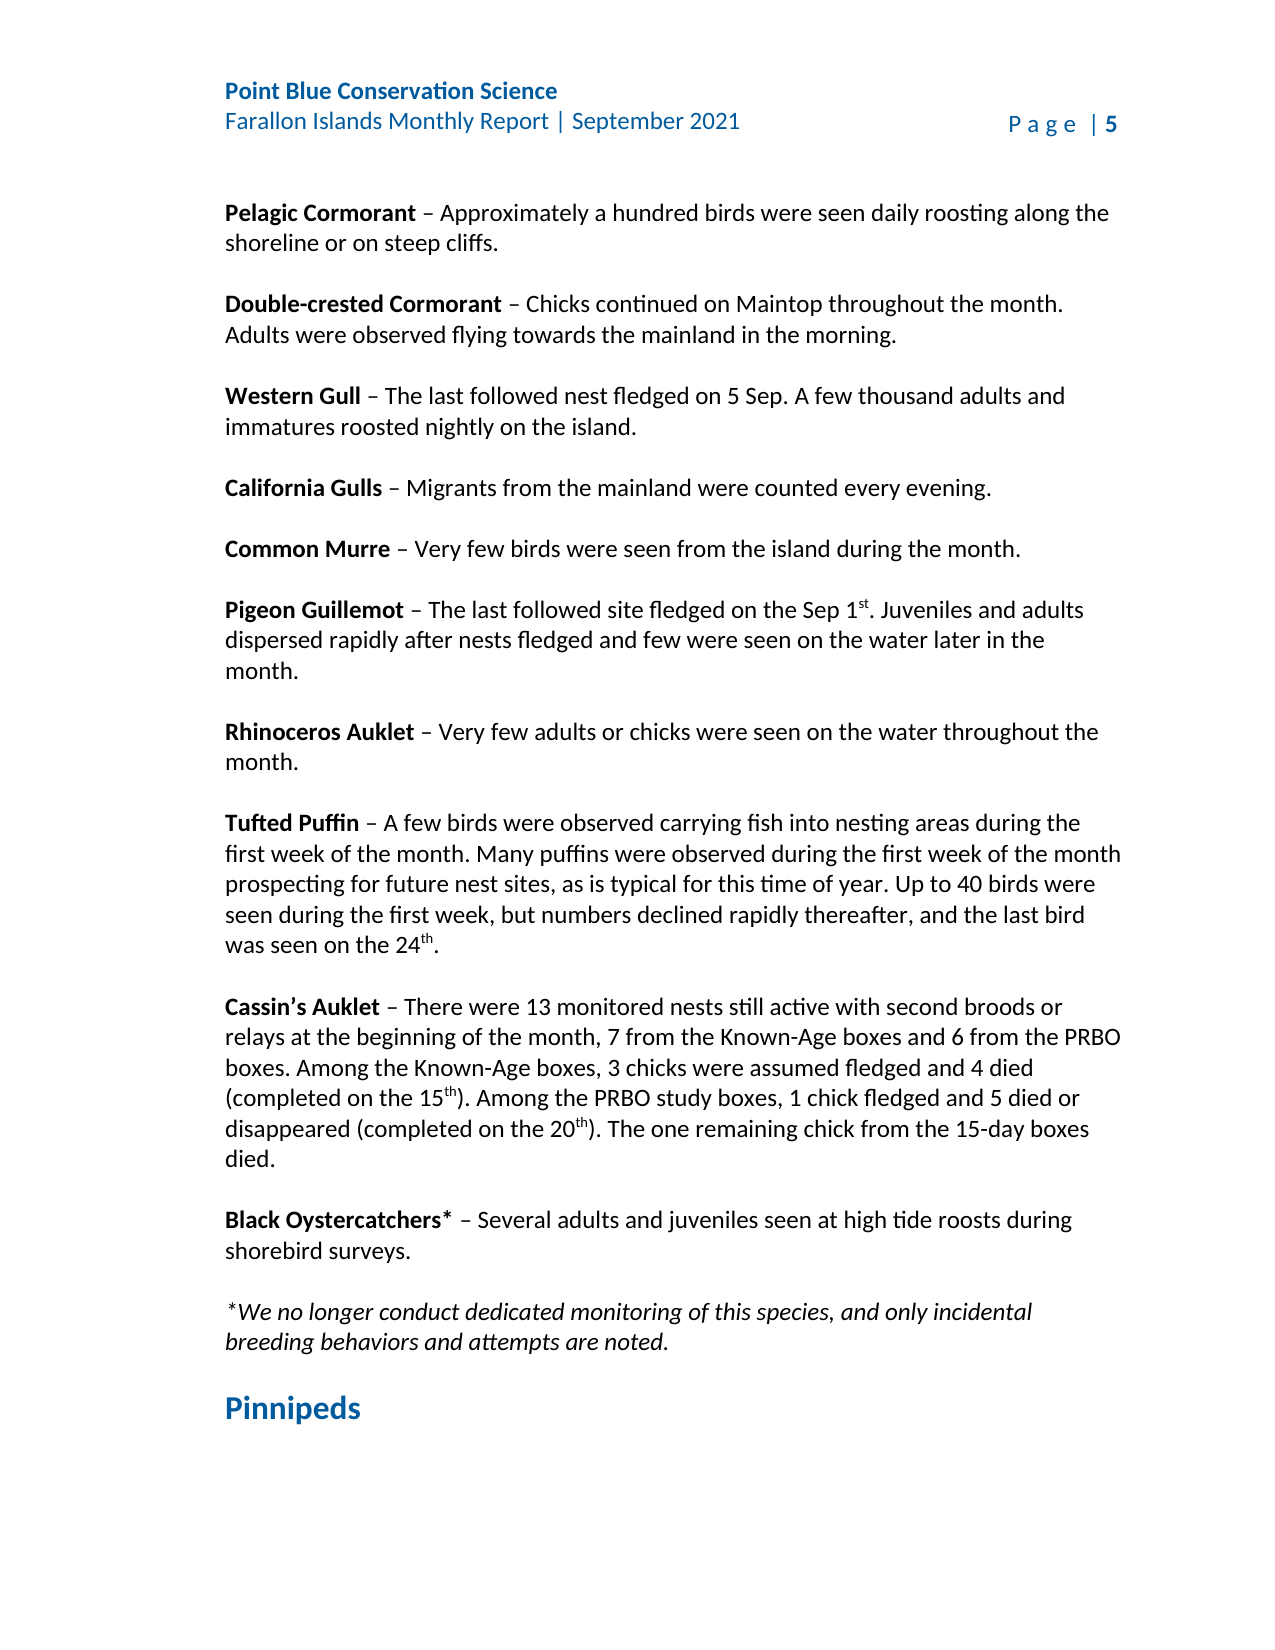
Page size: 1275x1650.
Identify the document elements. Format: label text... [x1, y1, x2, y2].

text Black Oystercatchers* – Several adults and juveniles seen at high tide roosts during shorebird surveys. [225, 1204, 1125, 1265]
text Western Gull – The last followed nest fledged on 5 Sep. A few thousand adults and immatures roosted nightly on the island. [225, 380, 1125, 441]
text Pelagic Cormorant – Approximately a hundred birds were seen daily roosting along the shoreline or on steep cliffs. [225, 197, 1125, 258]
text Rhinoceros Auklet – Very few adults or chicks were seen on the water throughout the month. [225, 716, 1125, 777]
text Tufted Puffin – A few birds were observed carrying fish into nesting areas during the first week of the month. Many puffins were observed during the first week of the month prospecting for future nest sites, as is typical for this time of year. Up to 40 birds were seen during the first week, but numbers declined rapidly thereafter, and the last bird was seen on the 24th. [225, 807, 1125, 960]
text Pigeon Guillemot – The last followed site fledged on the Sep 1st. Juveniles and adults dispersed rapidly after nests fledged and few were seen on the water later in the month. [225, 594, 1125, 685]
text Common Murre – Very few birds were seen from the island during the month. [225, 533, 1125, 563]
text Pinnipeds [225, 1387, 1125, 1428]
text California Gulls – Migrants from the mainland were counted every evening. [225, 472, 1125, 502]
text Cassin’s Auklet – There were 13 monitored nests still active with second broods or relays at the beginning of the month, 7 from the Known-Age boxes and 6 from the PRBO boxes. Among the Known-Age boxes, 3 chicks were assumed fledged and 4 died (completed on the 15th). Among the PRBO study boxes, 1 chick fledged and 5 died or disappeared (completed on the 20th). The one remaining chick from the 15-day boxes died. [225, 991, 1125, 1174]
text Double-crested Cormorant – Chicks continued on Maintop throughout the month. Adults were observed flying towards the mainland in the morning. [225, 289, 1125, 350]
text *We no longer conduct dedicated monitoring of this species, and only incidental breeding behaviors and attempts are noted. [225, 1296, 1125, 1357]
